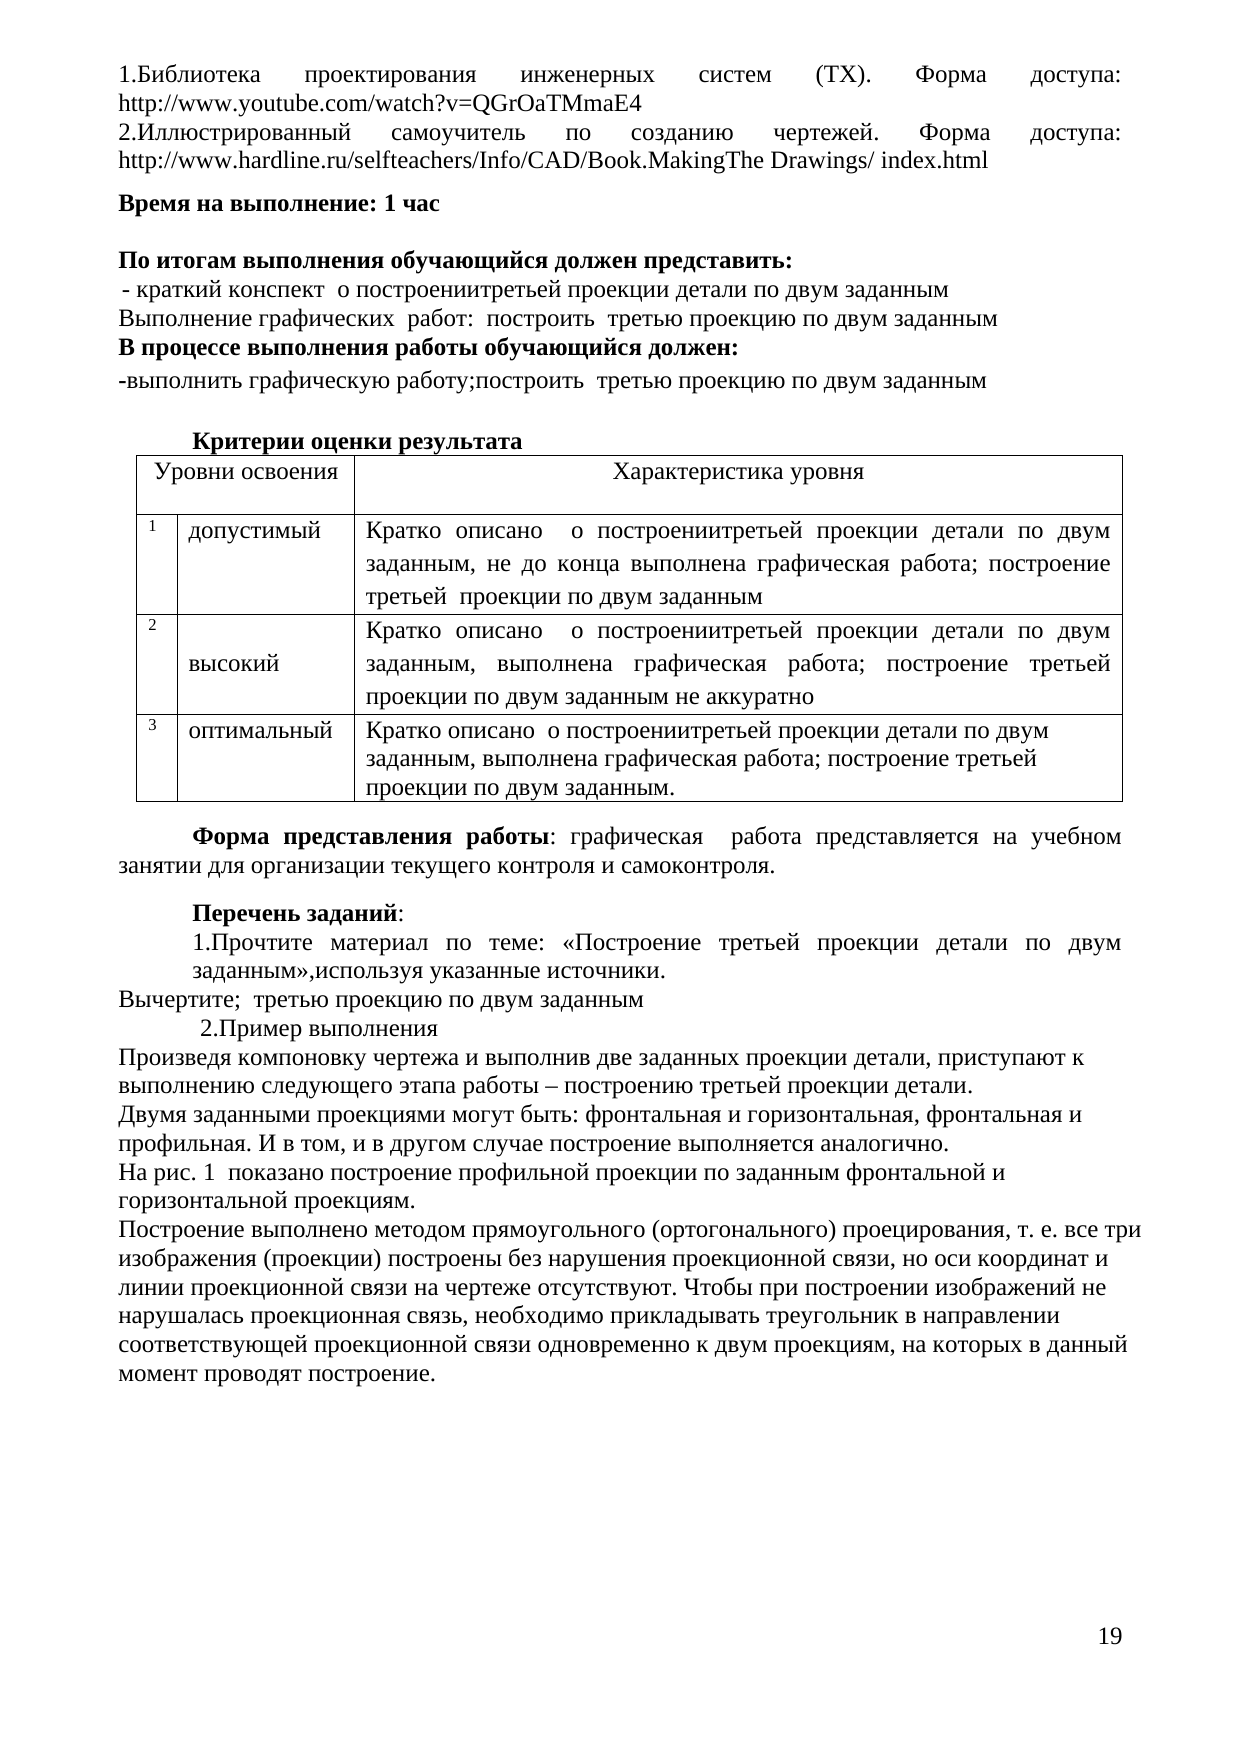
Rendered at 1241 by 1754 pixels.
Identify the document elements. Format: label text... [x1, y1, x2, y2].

table_cell Кратко описано о построениитретьей проекции детали по двум заданным, выполнена графическая работа; построение третьей проекции по двум заданным не аккуратно [355, 615, 1122, 714]
text - краткий конспект о построениитретьей проекции детали по двум заданным [122, 274, 1122, 303]
text По итогам выполнения обучающийся должен представить: [118, 245, 1122, 274]
text 1.Библиотека проектирования инженерных систем (ТХ). Форма доступа: http://www.youtube.com/watch?v=QGrOaTMmaE4 [118, 59, 1122, 117]
text Вычертите; третью проекцию по двум заданным [118, 984, 1122, 1013]
text -выполнить графическую работу;построить третью проекцию по двум заданным [118, 365, 1122, 393]
table_cell 2 [137, 615, 177, 714]
text Выполнение графических работ: построить третью проекцию по двум заданным [118, 303, 1122, 332]
table_cell Кратко описано о построениитретьей проекции детали по двум заданным, не до конца выполнена графическая работа; построение третьей проекции по двум заданным [355, 515, 1122, 614]
table_cell 1 [137, 515, 177, 614]
text 2.Иллюстрированный самоучитель по созданию чертежей. Форма доступа: http://www.hardline.ru/selfteachers/Info/CAD/Book.MakingThe Drawings/ index.html [118, 117, 1122, 174]
table_cell 3 [137, 715, 177, 801]
table_header Уровни освоения [137, 456, 354, 514]
table_header Характеристика уровня [355, 456, 1122, 514]
text В процессе выполнения работы обучающийся должен: [118, 332, 1122, 360]
text На рис. 1 показано построение профильной проекции по заданным фронтальной и горизонтальной проекциям. [118, 1157, 1166, 1214]
table_cell Кратко описано о построениитретьей проекции детали по двум заданным, выполнена графическая работа; построение третьей проекции по двум заданным. [355, 715, 1122, 801]
table_cell оптимальный [178, 715, 354, 801]
text Перечень заданий: [118, 898, 1122, 927]
text Время на выполнение: 1 час [118, 188, 1122, 217]
table_cell допустимый [178, 515, 354, 614]
text Построение выполнено методом прямоугольного (ортогонального) проецирования, т. е. все три изображения (проекции) построены без нарушения проекционной связи, но оси координат и линии проекционной связи на чертеже отсутствуют. Чтобы при построении изображений не нарушалась проекционная связь, необходимо прикладывать треугольник в направлении соответствующей проекционной связи одновременно к двум проекциям, на которых в данный момент проводят построение. [118, 1214, 1166, 1387]
table_cell высокий [178, 615, 354, 714]
text Произведя компоновку чертежа и выполнив две заданных проекции детали, приступают к выполнению следующего этапа работы – построению третьей проекции детали. [118, 1042, 1166, 1099]
text 1.Прочтите материал по теме: «Построение третьей проекции детали по двум заданным»,используя указанные источники. [192, 927, 1122, 984]
text 2.Пример выполнения [200, 1013, 1122, 1042]
text Форма представления работы: графическая работа представляется на учебном занятии для организации текущего контроля и самоконтроля. [118, 821, 1122, 879]
text Двумя заданными проекциями могут быть: фронтальная и горизонтальная, фронтальная и профильная. И в том, и в другом случае построение выполняется аналогично. [118, 1099, 1166, 1157]
text Критерии оценки результата [118, 426, 1122, 455]
